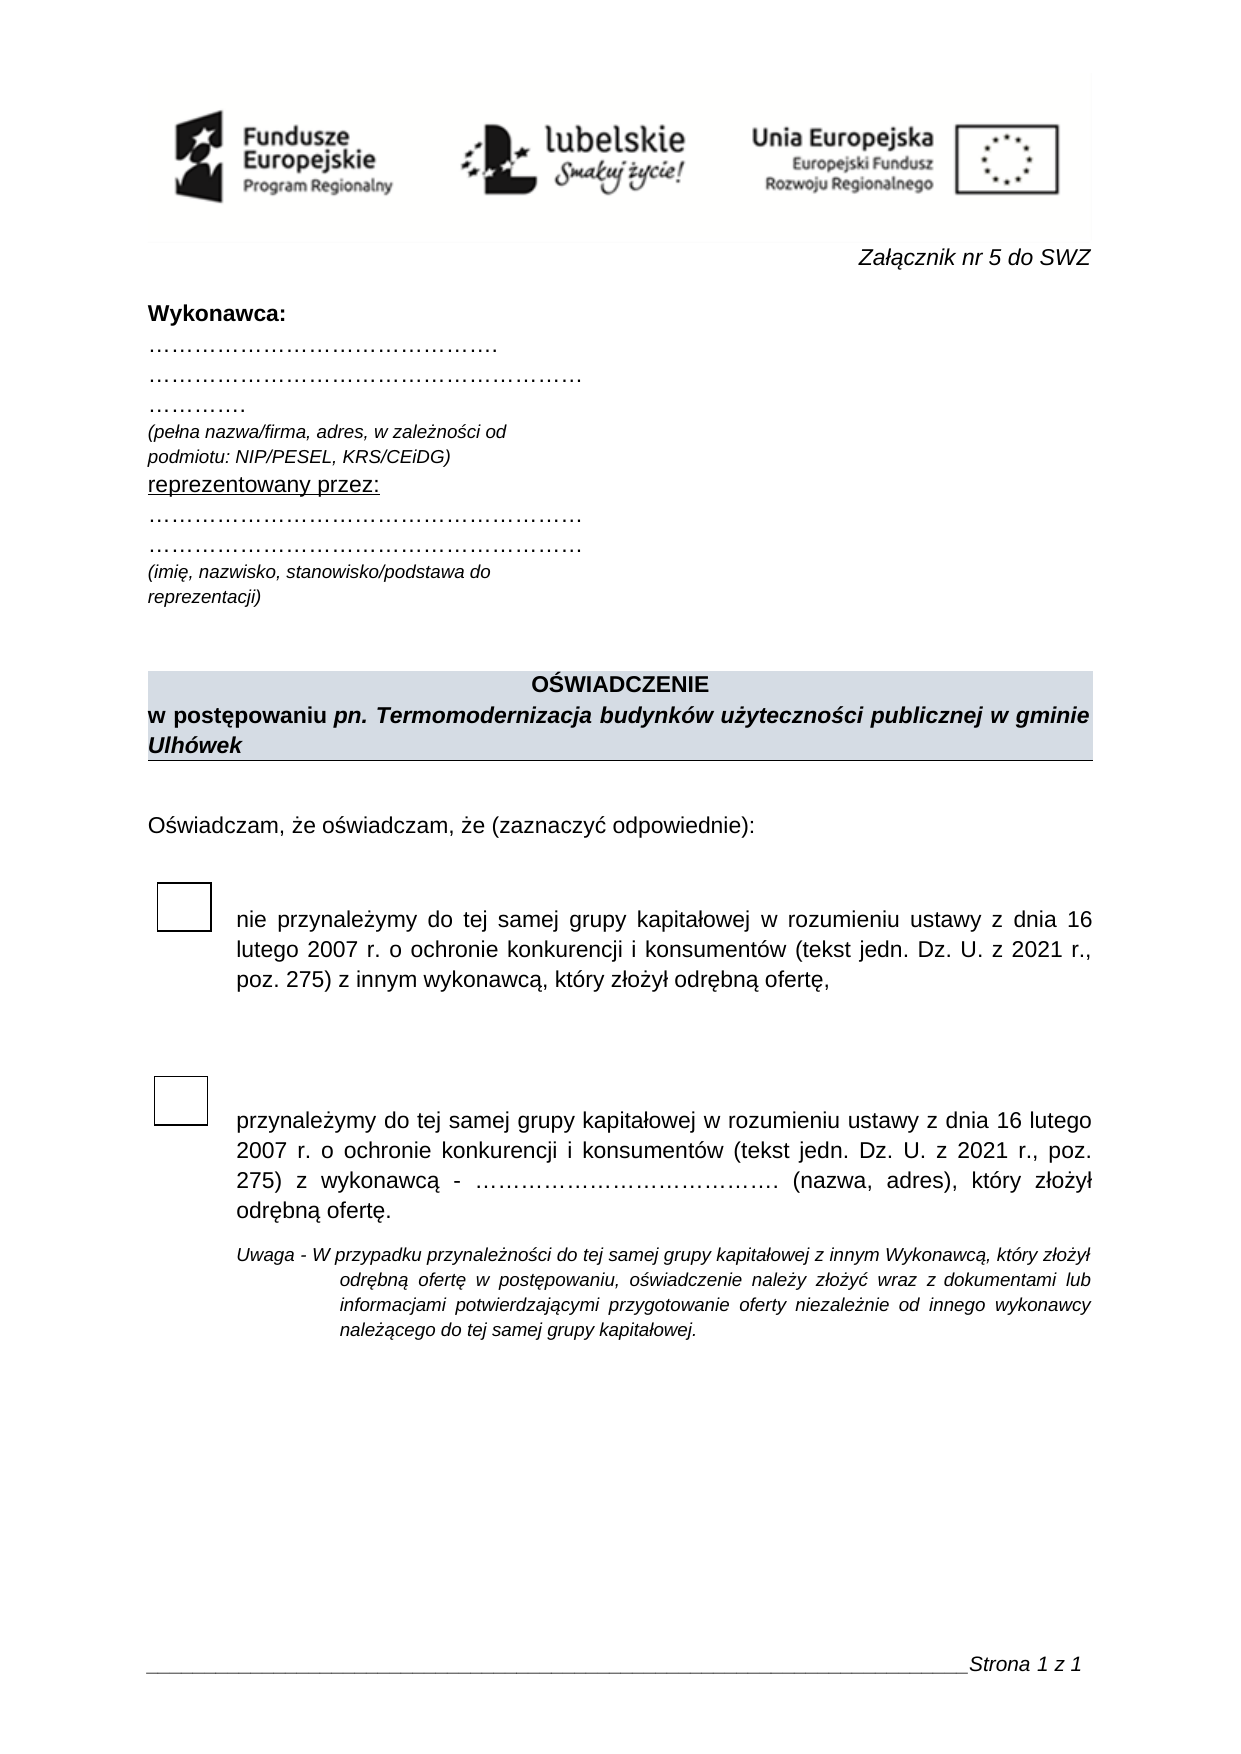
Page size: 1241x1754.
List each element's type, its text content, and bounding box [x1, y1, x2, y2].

text reprezentowany przez: [148, 471, 1093, 497]
picture [147, 73, 1093, 244]
text OŚWIADCZENIE [148, 671, 1093, 698]
text (imię, nazwisko, stanowisko/podstawa do reprezentacji) [148, 561, 591, 608]
text Uwaga - W przypadku przynależności do tej samej grupy kapitałowej z innym Wykonawcą, który złożył odrębną ofertę w postępowaniu, oświadczenie należy złożyć wraz z dokumentami lub informacjami potwierdzającymi przygotowanie oferty niezależnie od innego wykonawcy należącego do tej samej grupy kapitałowej. [236, 1244, 1093, 1340]
text w postępowaniu pn. Termomodernizacja budynków użyteczności publicznej w gminie Ulhówek [148, 702, 1093, 760]
text Oświadczam, że oświadczam, że (zaznaczyć odpowiednie): [148, 812, 1093, 838]
text nie przynależymy do tej samej grupy kapitałowej w rozumieniu ustawy z dnia 16 lutego 2007 r. o ochronie konkurencji i konsumentów (tekst jedn. Dz. U. z 2021 r., poz. 275) z innym wykonawcą, który złożył odrębną ofertę, [236, 906, 1093, 992]
text przynależymy do tej samej grupy kapitałowej w rozumieniu ustawy z dnia 16 lutego 2007 r. o ochronie konkurencji i konsumentów (tekst jedn. Dz. U. z 2021 r., poz. 275) z wykonawcą - …………………………………. (nazwa, adres), który złożył odrębną ofertę. [236, 1107, 1093, 1224]
text Wykonawca: [148, 300, 1093, 327]
text ……………………………………….……………………………………………………………. [148, 331, 605, 417]
text (pełna nazwa/firma, adres, w zależności od podmiotu: NIP/PESEL, KRS/CEiDG) [148, 421, 591, 467]
text …………………………………………………………………………………………………… [148, 501, 591, 557]
